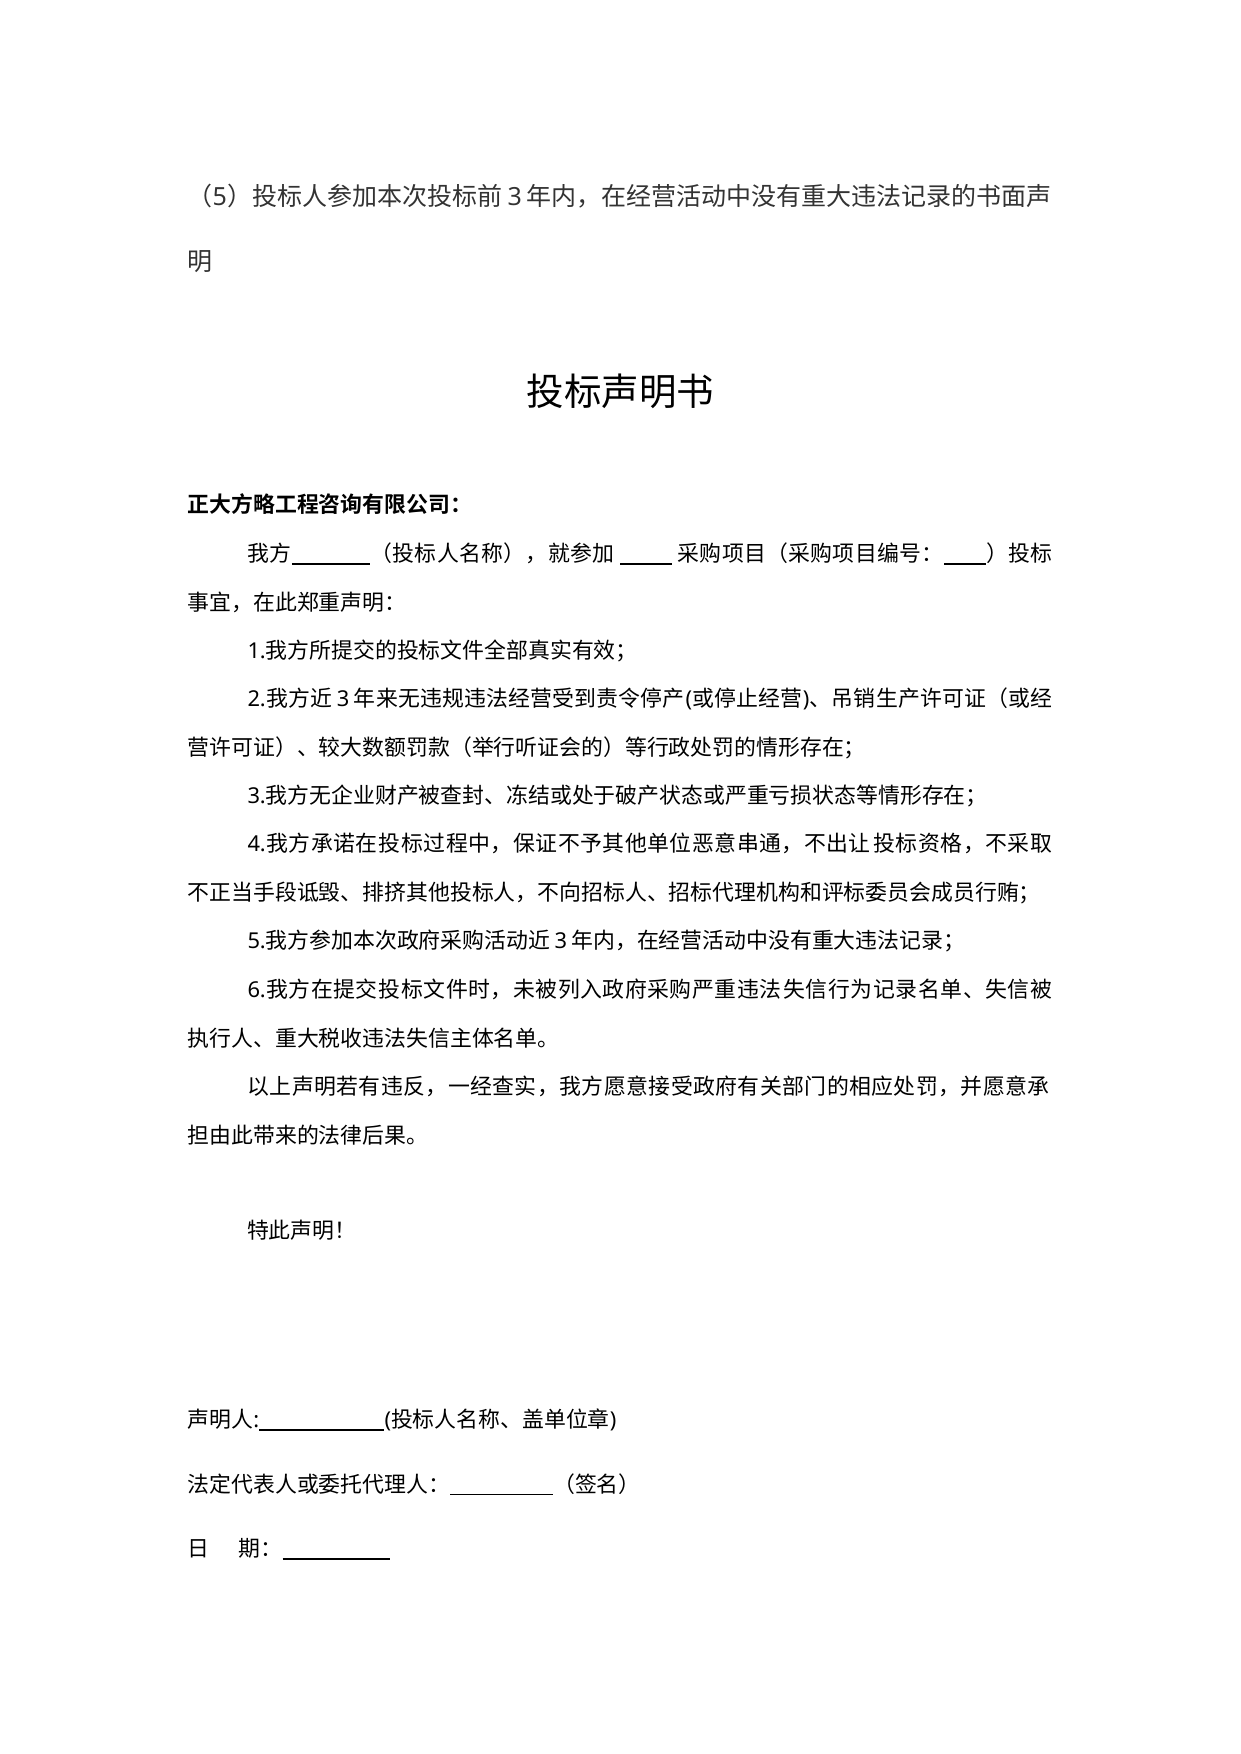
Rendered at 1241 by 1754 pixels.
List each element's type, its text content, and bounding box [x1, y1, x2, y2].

text 1.我方所提交的投标文件全部真实有效； [187, 632, 1053, 665]
text 6.我方在提交投标文件时，未被列入政府采购严重违法失信行为记录名单、失信被执行人、重大税收违法失信主体名单。 [187, 972, 1053, 1053]
text （5）投标人参加本次投标前3年内，在经营活动中没有重大违法记录的书面声明 [187, 162, 1053, 292]
text 声明人: (投标人名称、盖单位章) [187, 1402, 1053, 1434]
text 特此声明！ [187, 1213, 1053, 1246]
text 2.我方近3年来无违规违法经营受到责令停产(或停止经营)、吊销生产许可证（或经营许可证）、较大数额罚款（举行听证会的）等行政处罚的情形存在； [187, 681, 1053, 762]
text 我方 （投标人名称），就参加 采购项目（采购项目编号： ）投标事宜，在此郑重声明： [187, 535, 1053, 617]
text 3.我方无企业财产被查封、冻结或处于破产状态或严重亏损状态等情形存在； [187, 778, 1053, 810]
text 投标声明书 [187, 357, 1053, 422]
text 以上声明若有违反，一经查实，我方愿意接受政府有关部门的相应处罚，并愿意承担由此带来的法律后果。 [187, 1069, 1053, 1150]
text 正大方略工程咨询有限公司： [187, 487, 1053, 519]
text 5.我方参加本次政府采购活动近3年内，在经营活动中没有重大违法记录； [187, 923, 1053, 956]
text 4.我方承诺在投标过程中，保证不予其他单位恶意串通，不出让投标资格，不采取不正当手段诋毁、排挤其他投标人，不向招标人、招标代理机构和评标委员会成员行贿； [187, 826, 1053, 907]
text 日 期： [187, 1530, 1053, 1563]
text 法定代表人或委托代理人： （签名） [187, 1466, 1053, 1499]
